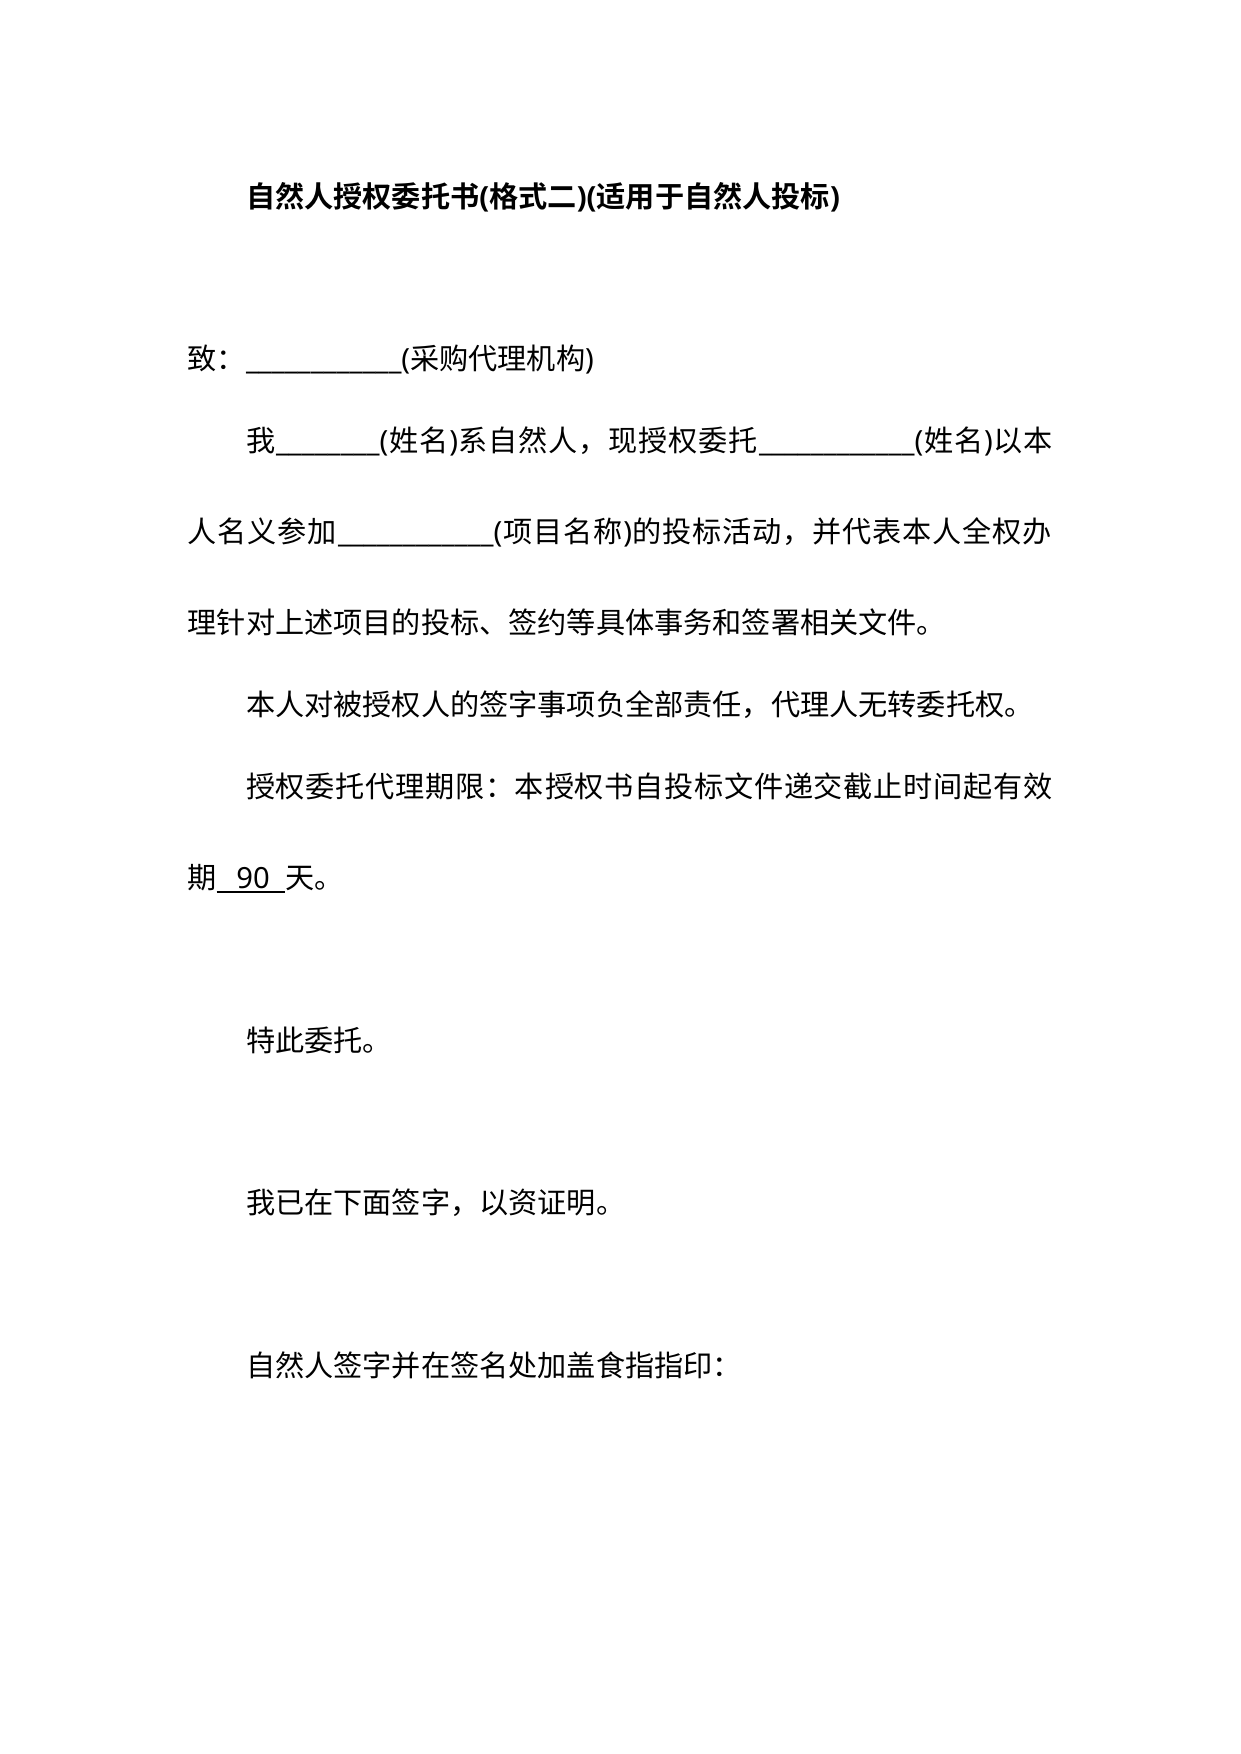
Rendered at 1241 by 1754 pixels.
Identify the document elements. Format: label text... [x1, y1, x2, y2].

text 授权委托代理期限：本授权书自投标文件递交截止时间起有效期 90 天。 [187, 752, 1053, 908]
text 特此委托。 [187, 1006, 1053, 1071]
text 致：____________(采购代理机构) [187, 325, 1053, 390]
text 我________(姓名)系自然人，现授权委托____________(姓名)以本人名义参加____________(项目名称)的投标活动，并代表本人全权办理针对上述项目的投标、签约等具体事务和签署相关文件。 [187, 407, 1053, 653]
text 自然人签字并在签名处加盖食指指印： [187, 1331, 1053, 1396]
text 本人对被授权人的签字事项负全部责任，代理人无转委托权。 [187, 670, 1053, 735]
text 我已在下面签字，以资证明。 [187, 1168, 1053, 1233]
text 说明：授权用投标专用章的，与公章具有相同法律效力。自然人授权委托书(格式二)(适用于自然人投标) [187, 162, 1053, 227]
